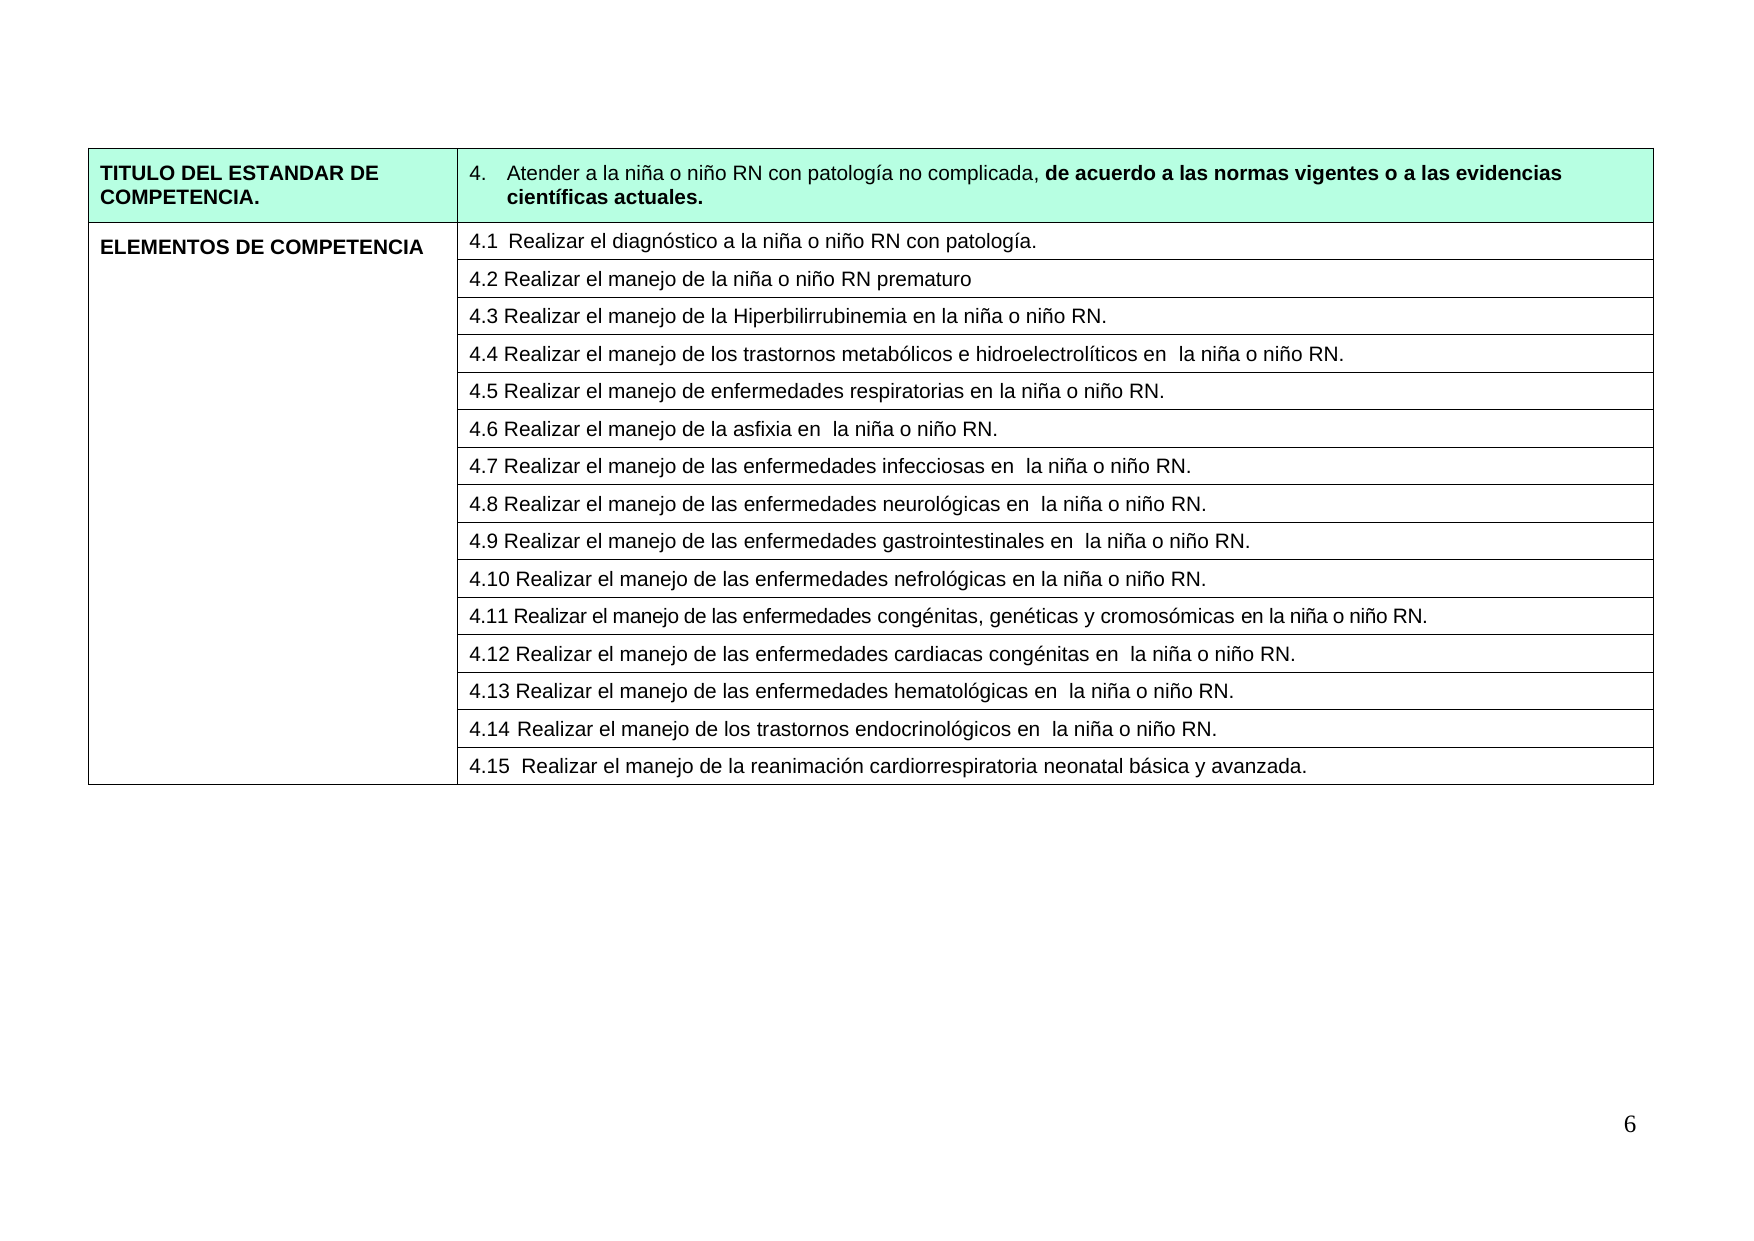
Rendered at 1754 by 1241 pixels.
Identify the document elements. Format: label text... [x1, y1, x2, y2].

table_cell 4.12 Realizar el manejo de las enfermedades cardiacas congénitas en la niña o niño RN. [458, 635, 1653, 672]
table_cell Realizar el diagnóstico a la niña o niño RN con patología. [458, 223, 1653, 259]
table_cell 4.4 Realizar el manejo de los trastornos metabólicos e hidroelectrolíticos en la niña o niño RN. [458, 335, 1653, 372]
table_cell 4.8 Realizar el manejo de las enfermedades neurológicas en la niña o niño RN. [458, 485, 1653, 522]
table_cell 4.6 Realizar el manejo de la asfixia en la niña o niño RN. [458, 410, 1653, 447]
table_cell 4.9 Realizar el manejo de las enfermedades gastrointestinales en la niña o niño RN. [458, 523, 1653, 559]
table_cell TITULO DEL ESTANDAR DE COMPETENCIA. [89, 149, 457, 222]
table_cell Realizar el manejo de los trastornos endocrinológicos en la niña o niño RN. [458, 710, 1653, 747]
table_cell 4.5 Realizar el manejo de enfermedades respiratorias en la niña o niño RN. [458, 373, 1653, 409]
table_cell 4.13 Realizar el manejo de las enfermedades hematológicas en la niña o niño RN. [458, 673, 1653, 709]
table_cell 4.2 Realizar el manejo de la niña o niño RN prematuro [458, 260, 1653, 297]
table_cell 4.11 Realizar el manejo de las enfermedades congénitas, genéticas y cromosómicas en la niña o niño RN. [458, 598, 1653, 634]
table_cell ELEMENTOS DE COMPETENCIA [89, 223, 457, 784]
table_cell 4.3 Realizar el manejo de la Hiperbilirrubinemia en la niña o niño RN. [458, 298, 1653, 334]
table_cell 4.10 Realizar el manejo de las enfermedades nefrológicas en la niña o niño RN. [458, 560, 1653, 597]
table_cell Atender a la niña o niño RN con patología no complicada, de acuerdo a las normas vigentes o a las evidencias científicas actuales. [458, 149, 1653, 222]
table_cell 4.7 Realizar el manejo de las enfermedades infecciosas en la niña o niño RN. [458, 448, 1653, 484]
table_cell 4.15 Realizar el manejo de la reanimación cardiorrespiratoria neonatal básica y avanzada. [458, 748, 1653, 784]
